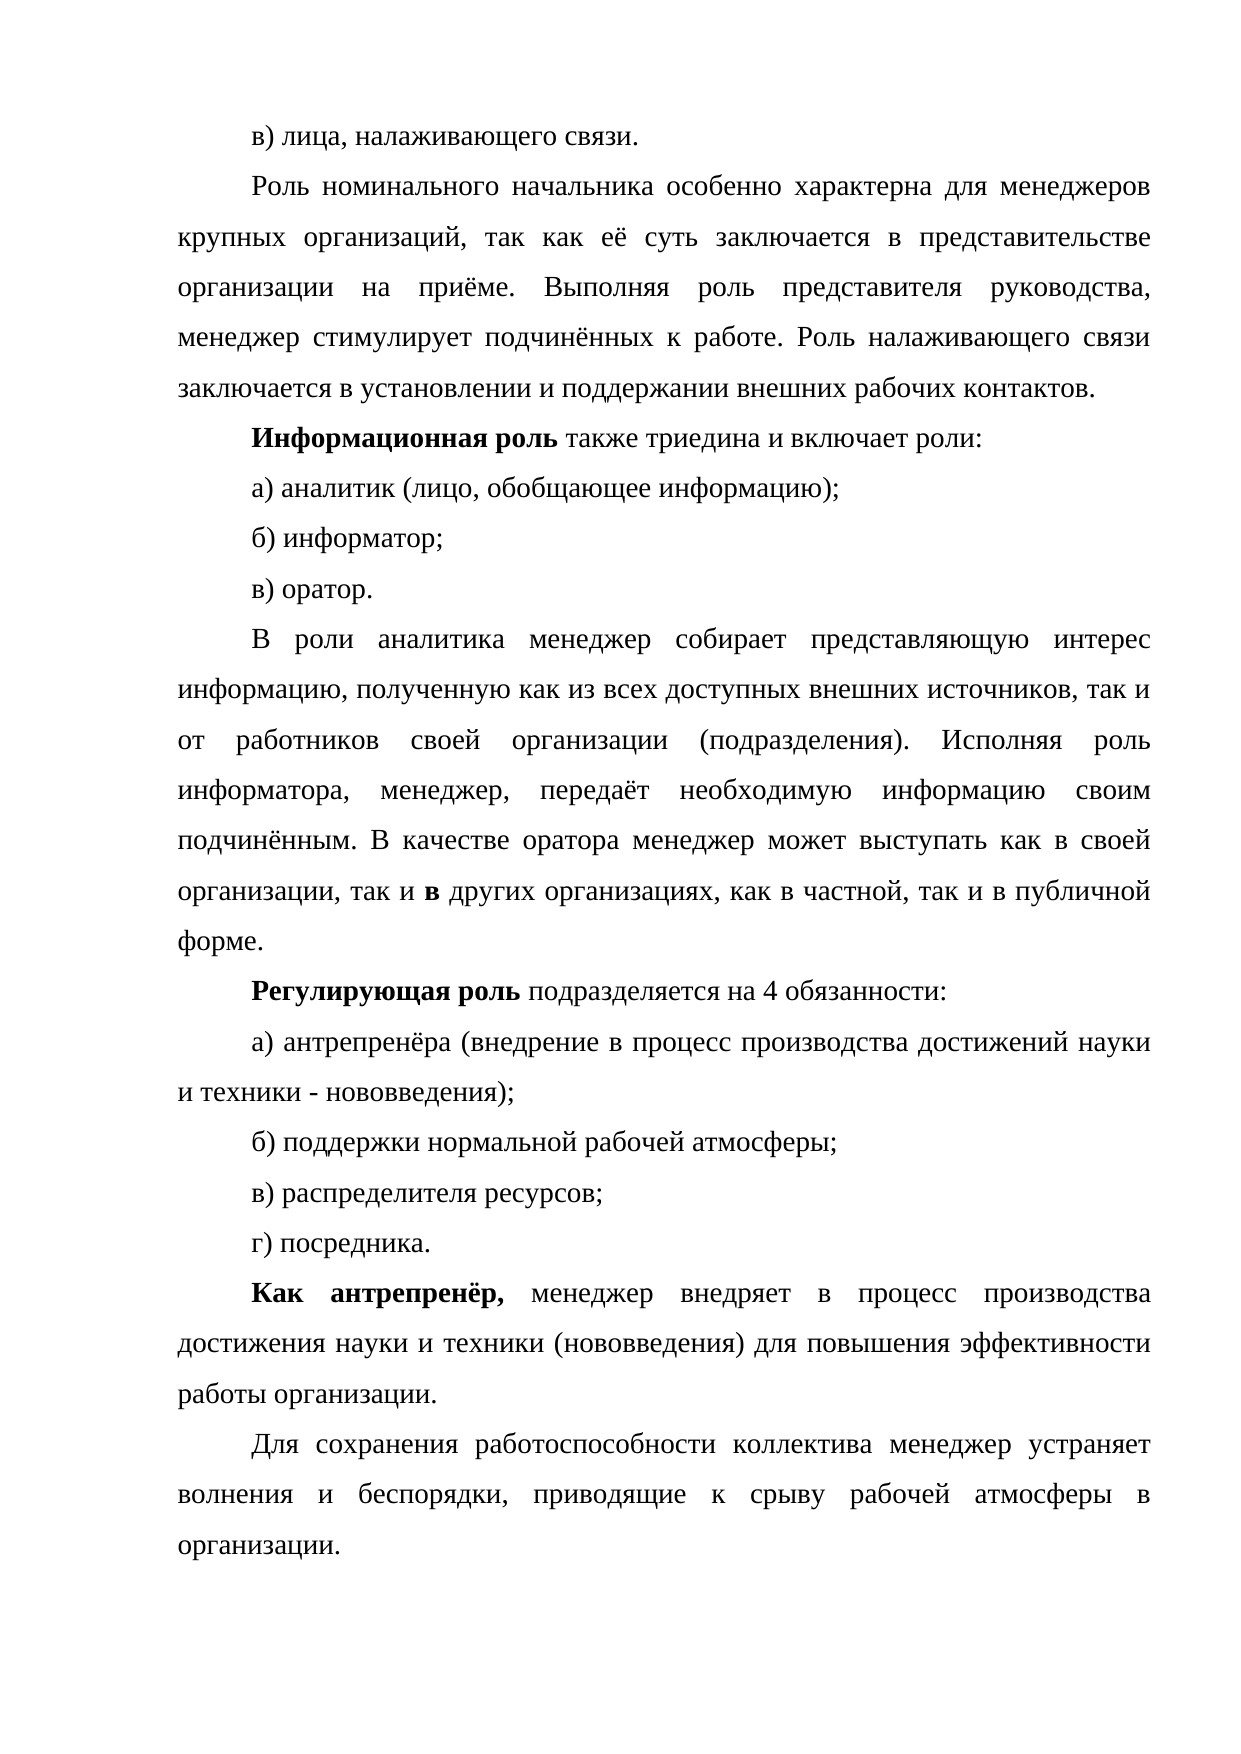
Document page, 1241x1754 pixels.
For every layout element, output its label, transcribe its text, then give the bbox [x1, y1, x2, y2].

text Как антрепренёр, менеджер внедряет в процесс производства достижения науки и техники (нововведения) для повышения эффективности работы организации. [177, 1275, 1152, 1409]
text а) аналитик (лицо, обобщающее информацию); [177, 470, 1152, 504]
text в) оратор. [177, 571, 1152, 604]
text б) поддержки нормальной рабочей атмосферы; [177, 1124, 1152, 1158]
text Для сохранения работоспособности коллектива менеджер устраняет волнения и беспорядки, приводящие к срыву рабочей атмосферы в организации. [177, 1426, 1152, 1560]
text а) антрепренёра (внедрение в процесс производства достижений науки и техники - нововведения); [177, 1024, 1152, 1108]
text б) информатор; [177, 521, 1152, 554]
text г) посредника. [177, 1225, 1152, 1258]
text Информационная роль также триедина и включает роли: [177, 420, 1152, 453]
text в) распределителя ресурсов; [177, 1175, 1152, 1208]
text в) лица, налаживающего связи. [177, 118, 1152, 152]
text Роль номинального начальника особенно характерна для менеджеров крупных организаций, так как её суть заключается в представительстве организации на приёме. Выполняя роль представителя руководства, менеджер стимулирует подчинённых к работе. Роль налаживающего связи заключается в установлении и поддержании внешних рабочих контактов. [177, 168, 1152, 403]
text Регулирующая роль подразделяется на 4 обязанности: [177, 973, 1152, 1007]
text В роли аналитика менеджер собирает представляющую интерес информацию, полученную как из всех доступных внешних источников, так и от работников своей организации (подразделения). Исполняя роль информатора, менеджер, передаёт необходимую информацию своим подчинённым. В качестве оратора менеджер может выступать как в своей организации, так и в других организациях, как в частной, так и в публичной форме. [177, 621, 1152, 957]
